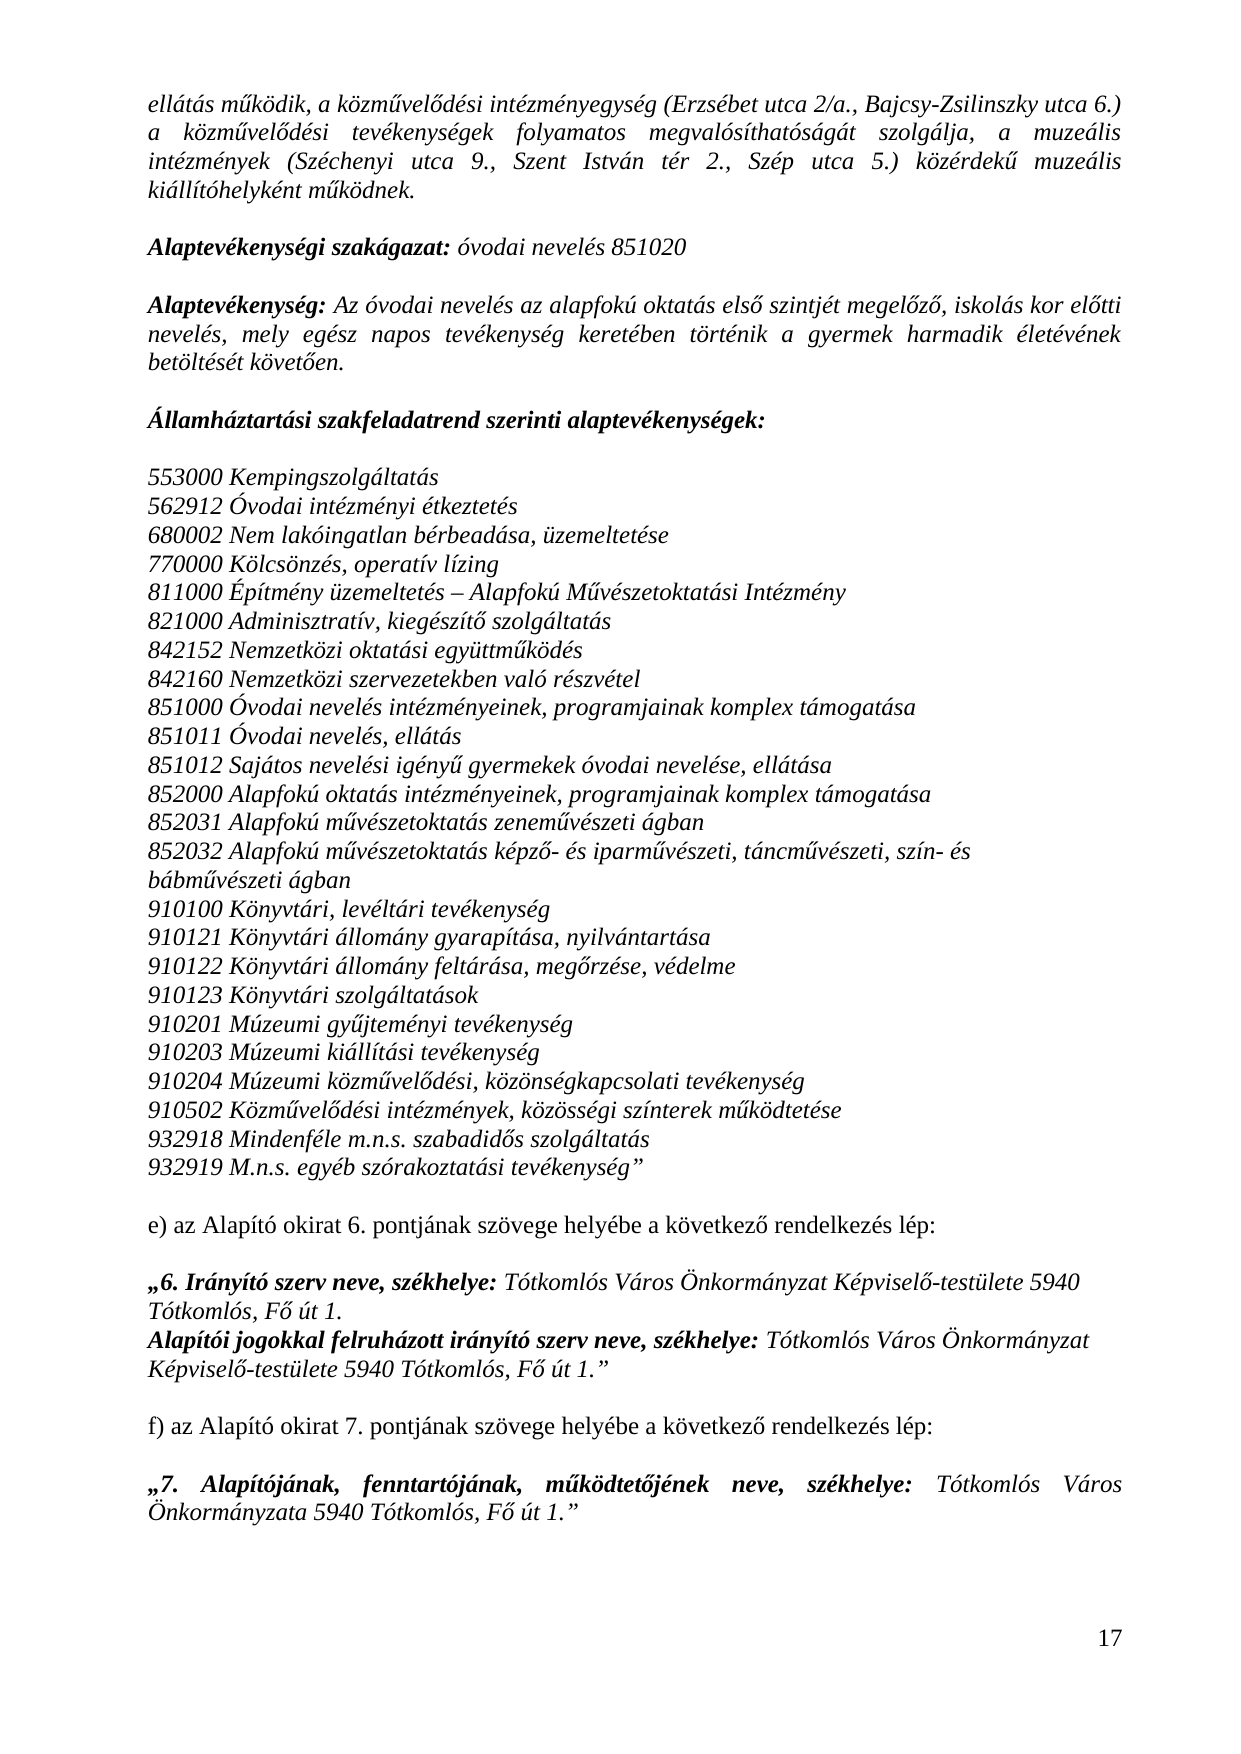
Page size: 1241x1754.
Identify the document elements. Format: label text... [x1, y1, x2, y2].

text 910201 Múzeumi gyűjteményi tevékenység [148, 1009, 1122, 1037]
text Alaptevékenység: Az óvodai nevelés az alapfokú oktatás első szintjét megelőző, iskolás kor előtti nevelés, mely egész napos tevékenység keretében történik a gyermek harmadik életévének betöltését követően. [148, 290, 1122, 376]
text .n.s. egyéb szórakoztatási tevékenység” [148, 1152, 1122, 1181]
text Államháztartási szakfeladatrend szerinti alaptevékenységek: [148, 405, 1122, 434]
text 562912 Óvodai intézményi étkeztetés [148, 491, 1122, 520]
text 910204 Múzeumi közművelődési, közönségkapcsolati tevékenység [148, 1066, 1122, 1095]
text 932918 Mindenféle m.n.s. szabadidős szolgáltatás [148, 1124, 1122, 1152]
text 910121 Könyvtári állomány gyarapítása, nyilvántartása [148, 922, 1122, 951]
text 852032 Alapfokú művészetoktatás képző- és iparművészeti, táncművészeti, szín- és [148, 836, 1122, 865]
text 910123 Könyvtári szolgáltatások [148, 980, 1122, 1009]
text 842152 Nemzetközi oktatási együttműködés [148, 635, 1122, 664]
text „7. Alapítójának, fenntartójának, működtetőjének neve, székhelye: Tótkomlós Város Önkormányzata 5940 Tótkomlós, Fő út 1.” [148, 1469, 1122, 1526]
text „6. Irányító szerv neve, székhelye: Tótkomlós Város Önkormányzat Képviselő-testülete 5940 Tótkomlós, Fő út 1. [148, 1267, 1122, 1325]
text 910203 Múzeumi kiállítási tevékenység [148, 1037, 1122, 1066]
text 910502 Közművelődési intézmények, közösségi színterek működtetése [148, 1095, 1122, 1124]
text Alaptevékenységi szakágazat: óvodai nevelés 851020 [148, 232, 1122, 261]
text 852000 Alapfokú oktatás intézményeinek, programjainak komplex támogatása [148, 779, 1122, 807]
text 852031 Alapfokú művészetoktatás zeneművészeti ágban [148, 807, 1122, 836]
text 851000 Óvodai nevelés intézményeinek, programjainak komplex támogatása [148, 692, 1122, 721]
text Alapítói jogokkal felruházott irányító szerv neve, székhelye: Tótkomlós Város Önkormányzat Képviselő-testülete 5940 Tótkomlós, Fő út 1.” [148, 1325, 1122, 1382]
text 821000 Adminisztratív, kiegészítő szolgáltatás [148, 606, 1122, 635]
text 553000 Kempingszolgáltatás [148, 462, 1122, 491]
text 770000 Kölcsönzés, operatív lízing [148, 549, 1122, 577]
text 910122 Könyvtári állomány feltárása, megőrzése, védelme [148, 951, 1122, 980]
list e) az Alapító okirat 6. pontjának szövege helyébe a következő rendelkezés lép: [148, 1210, 1122, 1239]
text 842160 Nemzetközi szervezetekben való részvétel [148, 664, 1122, 692]
text 680002 Nem lakóingatlan bérbeadása, üzemeltetése [148, 520, 1122, 549]
text 851011 Óvodai nevelés, ellátás [148, 721, 1122, 750]
list f) az Alapító okirat 7. pontjának szövege helyébe a következő rendelkezés lép: [148, 1411, 1122, 1440]
text bábművészeti ágban [148, 865, 1122, 894]
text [148, 89, 1122, 204]
text 811000 Építmény üzemeltetés – Alapfokú Művészetoktatási Intézmény [148, 577, 1122, 606]
text 851012 Sajátos nevelési igényű gyermekek óvodai nevelése, ellátása [148, 750, 1122, 779]
text 910100 Könyvtári, levéltári tevékenység [148, 894, 1122, 922]
